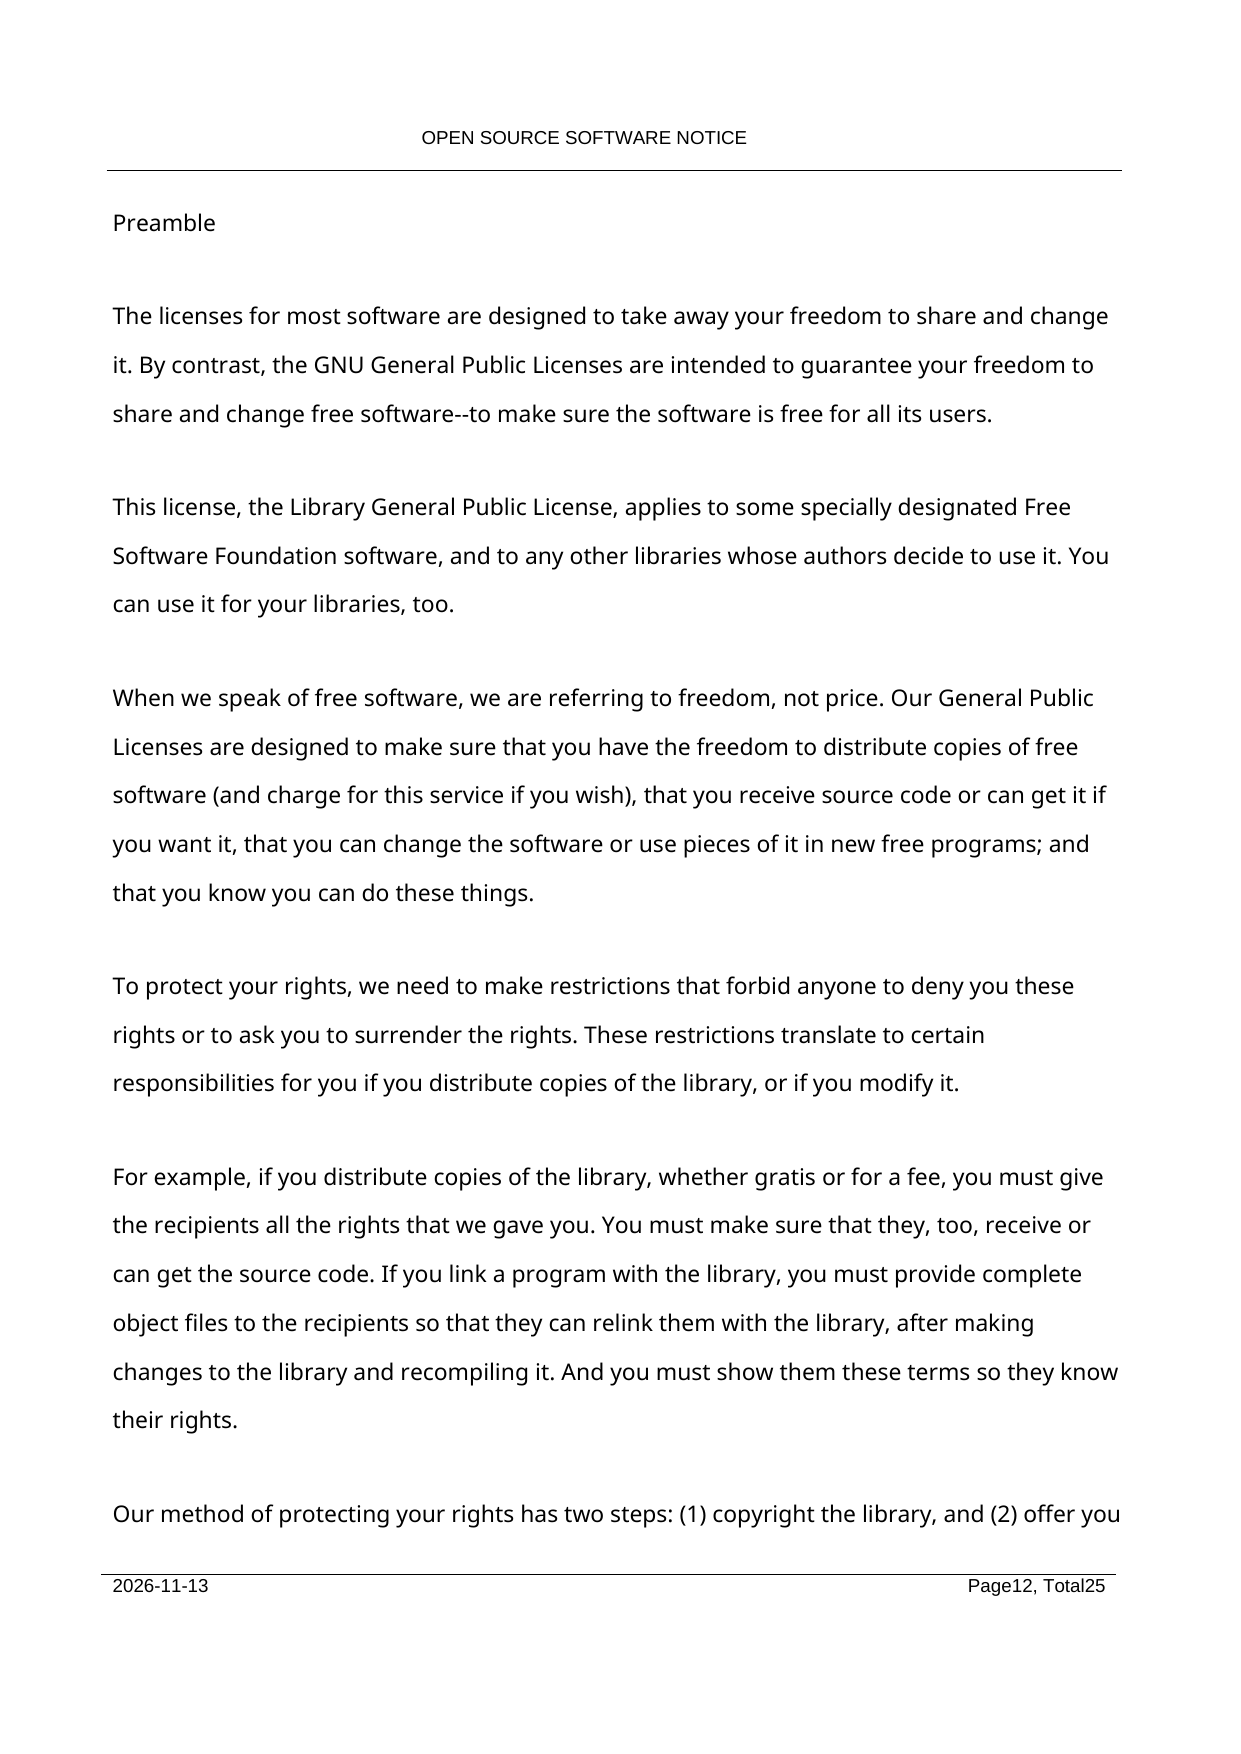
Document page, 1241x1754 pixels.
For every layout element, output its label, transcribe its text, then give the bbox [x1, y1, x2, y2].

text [112, 1497, 1128, 1529]
text To protect your rights, we need to make restrictions that forbid anyone to deny you these rights or to ask you to surrender the rights. These restrictions translate to certain responsibilities for you if you distribute copies of the library, or if you modify it. [112, 969, 1128, 1099]
text The licenses for most software are designed to take away your freedom to share and change it. By contrast, the GNU General Public Licenses are intended to guarantee your freedom to share and change free software--to make sure the software is free for all its users. [112, 299, 1128, 429]
text This license, the Library General Public License, applies to some specially designated Free Software Foundation software, and to any other libraries whose authors decide to use it. You can use it for your libraries, too. [112, 490, 1128, 620]
text When we speak of free software, we are referring to freedom, not price. Our General Public Licenses are designed to make sure that you have the freedom to distribute copies of free software (and charge for this service if you wish), that you receive source code or can get it if you want it, that you can change the software or use pieces of it in new free programs; and that you know you can do these things. [112, 681, 1128, 908]
text Preamble [112, 206, 1128, 239]
text For example, if you distribute copies of the library, whether gratis or for a fee, you must give the recipients all the rights that we gave you. You must make sure that they, too, receive or can get the source code. If you link a program with the library, you must provide complete object files to the recipients so that they can relink them with the library, after making changes to the library and recompiling it. And you must show them these terms so they know their rights. [112, 1160, 1128, 1436]
